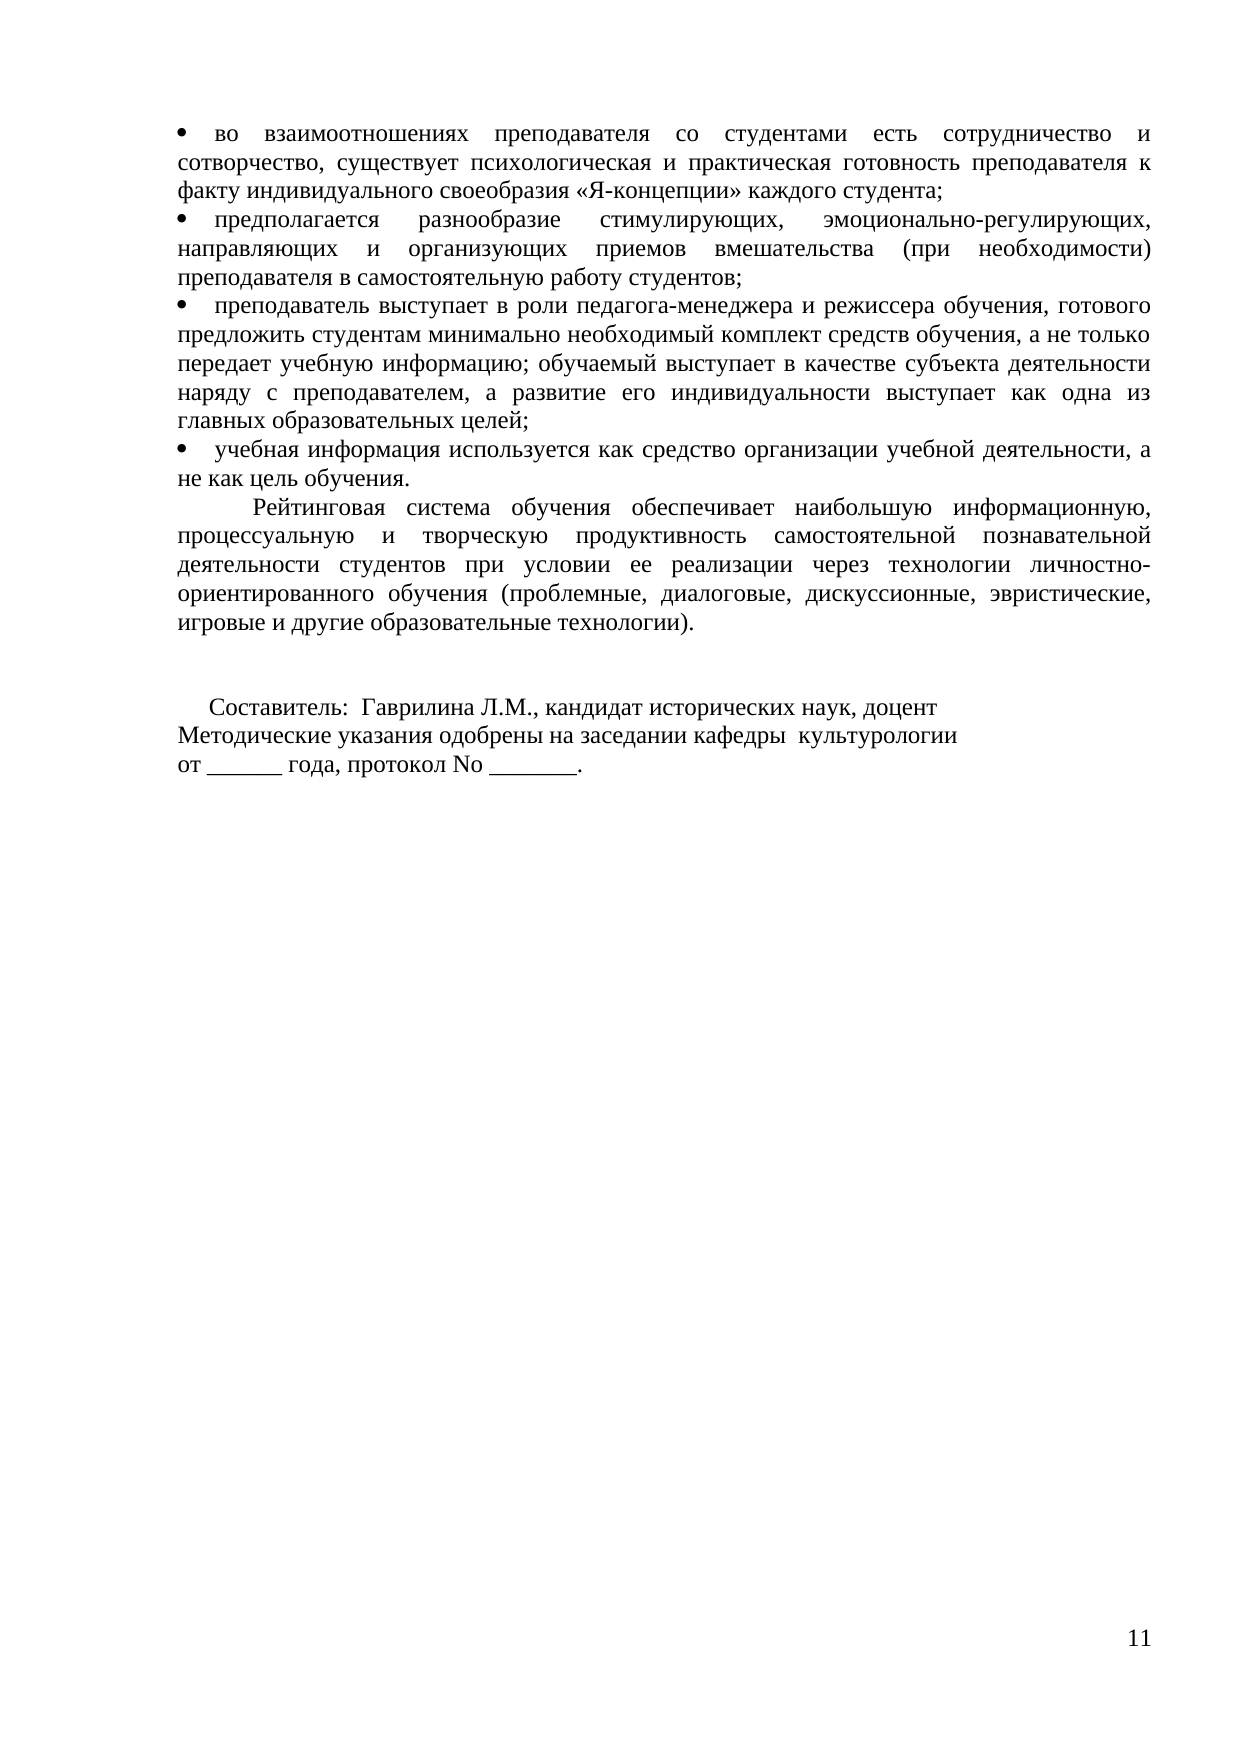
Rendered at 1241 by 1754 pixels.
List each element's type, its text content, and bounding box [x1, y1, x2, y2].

text Методические указания одобрены на заседании кафедры культурологии [177, 720, 1152, 749]
text Рейтинговая система обучения обеспечивает наибольшую информационную, процессуальную и творческую продуктивность самостоятельной познавательной деятельности студентов при условии ее реализации через технологии личностно-ориентированного обучения (проблемные, диалоговые, дискуссионные, эвристические, игровые и другие образовательные технологии). [177, 492, 1152, 636]
list учебная информация используется как средство организации учебной деятельности, а не как цель обучения. [177, 434, 1152, 492]
text Cоставитель: Гаврилина Л.М., кандидат исторических наук, доцент [177, 692, 1152, 720]
text от ______ года, протокол No _______. [177, 749, 1152, 778]
list предполагается разнообразие стимулирующих, эмоционально-регулирующих, направляющих и организующих приемов вмешательства (при необходимости) преподавателя в самостоятельную работу студентов; [177, 204, 1152, 291]
list во взаимоотношениях преподавателя со студентами есть сотрудничество и сотворчество, существует психологическая и практическая готовность преподавателя к факту индивидуального своеобразия «Я-концепции» каждого студента; [177, 118, 1152, 204]
list преподаватель выступает в роли педагога-менеджера и режиссера обучения, готового предложить студентам минимально необходимый комплект средств обучения, а не только передает учебную информацию; обучаемый выступает в качестве субъекта деятельности наряду с преподавателем, а развитие его индивидуальности выступает как одна из главных образовательных целей; [177, 291, 1152, 434]
